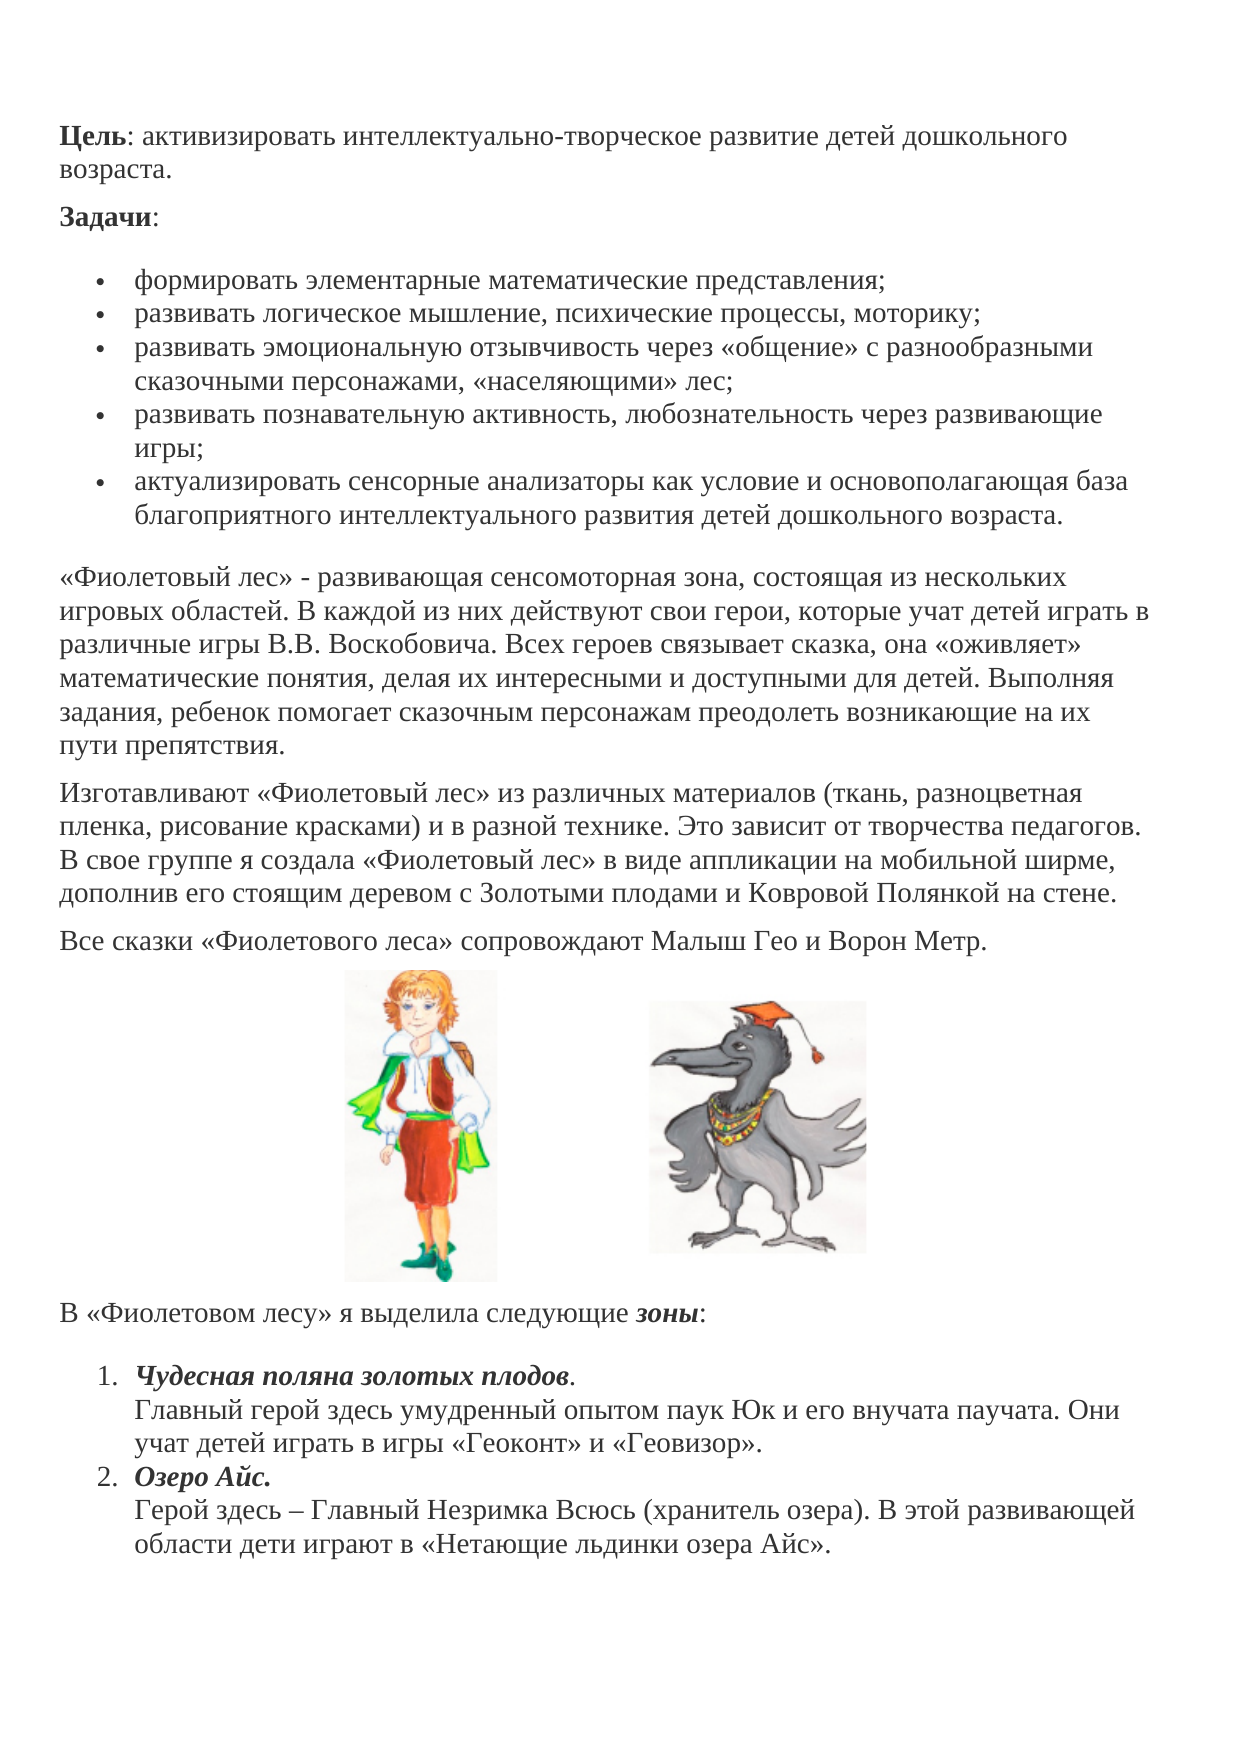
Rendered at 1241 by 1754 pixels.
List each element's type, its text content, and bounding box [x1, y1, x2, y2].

text В «Фиолетовом лесу» я выделила следующие зоны: [59, 1296, 1152, 1329]
text Цель: активизировать интеллектуально-творческое развитие детей дошкольного возраста. [59, 118, 1152, 185]
list развивать эмоциональную отзывчивость через «общение» с разнообразными сказочными персонажами, «населяющими» лес; [97, 329, 1152, 396]
text Задачи: [59, 199, 1152, 233]
text Изготавливают «Фиолетовый лес» из различных материалов (ткань, разноцветная пленка, рисование красками) и в разной технике. Это зависит от творчества педагогов. В свое группе я создала «Фиолетовый лес» в виде аппликации на мобильной ширме, дополнив его стоящим деревом с Золотыми плодами и Ковровой Полянкой на стене. [59, 775, 1152, 909]
list актуализировать сенсорные анализаторы как условие и основополагающая база благоприятного интеллектуального развития детей дошкольного возраста. [97, 463, 1152, 530]
list Озеро Айс. Герой здесь – Главный Незримка Всюсь (хранитель озера). В этой развивающей области дети играют в «Нетающие льдинки озера Айс». [97, 1459, 1152, 1559]
list Чудесная поляна золотых плодов. Главный герой здесь умудренный опытом паук Юк и его внучата паучата. Они учат детей играть в игры «Геоконт» и «Геовизор». [97, 1358, 1152, 1459]
text Все сказки «Фиолетового леса» сопровождают Малыш Гео и Ворон Метр. [59, 923, 1152, 957]
picture [344, 970, 867, 1282]
list развивать логическое мышление, психические процессы, моторику; [97, 296, 1152, 329]
text «Фиолетовый лес» - развивающая сенсомоторная зона, состоящая из нескольких игровых областей. В каждой из них действуют свои герои, которые учат детей играть в различные игры В.В. Воскобовича. Всех героев связывает сказка, она «оживляет» математические понятия, делая их интересными и доступными для детей. Выполняя задания, ребенок помогает сказочным персонажам преодолеть возникающие на их пути препятствия. [59, 559, 1152, 761]
list развивать познавательную активность, любознательность через развивающие игры; [97, 396, 1152, 463]
list формировать элементарные математические представления; [97, 262, 1152, 296]
